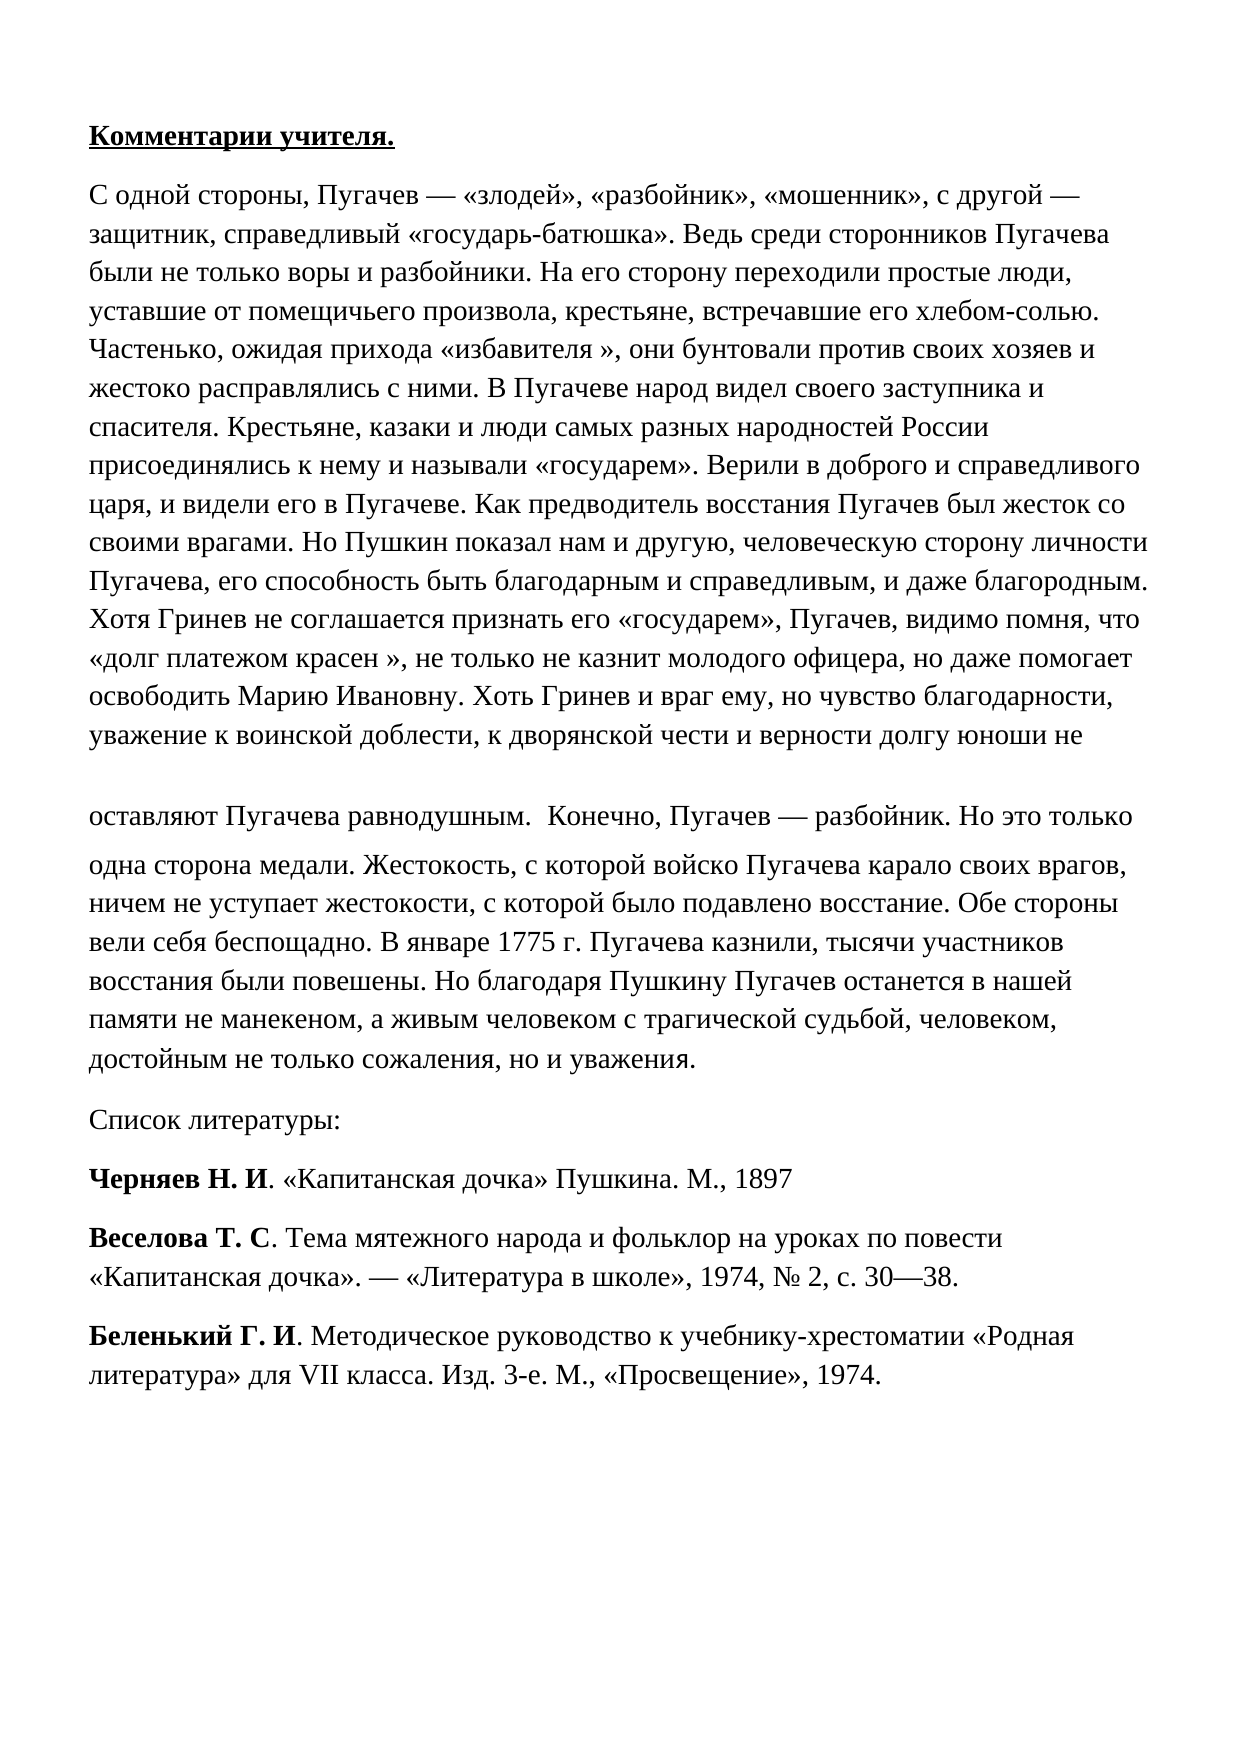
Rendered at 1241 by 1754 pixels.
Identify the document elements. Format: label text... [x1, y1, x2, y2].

text С одной стороны, Пугачев — «злодей», «разбойник», «мошенник», с другой — защитник, справедливый «государь-батюшка». Ведь среди сторонников Пугачева были не только воры и разбойники. На его сторону переходили простые люди, уставшие от помещичьего произвола, крестьяне, встречавшие его хлебом-солью. Частенько, ожидая прихода «избавителя », они бунтовали против своих хозяев и жестоко расправлялись с ними. В Пугачеве народ видел своего заступника и спасителя. Крестьяне, казаки и люди самых разных народностей России присоединялись к нему и называли «государем». Верили в доброго и справедливого царя, и видели его в Пугачеве. Как предводитель восстания Пугачев был жесток со своими врагами. Но Пушкин показал нам и другую, человеческую сторону личности Пугачева, его способность быть благодарным и справедливым, и даже благородным. Хотя Гринев не соглашается признать его «государем», Пугачев, видимо помня, что «долг платежом красен », не только не казнит молодого офицера, но даже помогает освободить Марию Ивановну. Хоть Гринев и враг ему, но чувство благодарности, уважение к воинской доблести, к дворянской чести и верности долгу юноши не оставляют Пугачева равнодушным. Конечно, Пугачев — разбойник. Но это только одна сторона медали. Жестокость, с которой войско Пугачева карало своих врагов, ничем не уступает жестокости, с которой было подавлено восстание. Обе стороны вели себя беспощадно. В январе 1775 г. Пугачева казнили, тысячи участников восстания были повешены. Но благодаря Пушкину Пугачев останется в нашей памяти не манекеном, а живым человеком с трагической судьбой, человеком, достойным не только сожаления, но и уважения. [88, 177, 1152, 1076]
text Список литературы: [88, 1102, 1152, 1135]
text Черняев Н. И. «Капитанская дочка» Пушкина. М., 1897 [88, 1161, 1152, 1195]
text Веселова Т. С. Тема мятежного народа и фольклор на уроках по повести «Капитанская дочка». — «Литература в школе», 1974, № 2, с. 30—38. [88, 1221, 1152, 1293]
text Беленький Г. И. Методическое руководство к учебнику-хрестоматии «Родная литература» для VII класса. Изд. 3-е. М., «Просвещение», 1974. [88, 1318, 1152, 1391]
text Комментарии учителя. [88, 118, 1152, 152]
